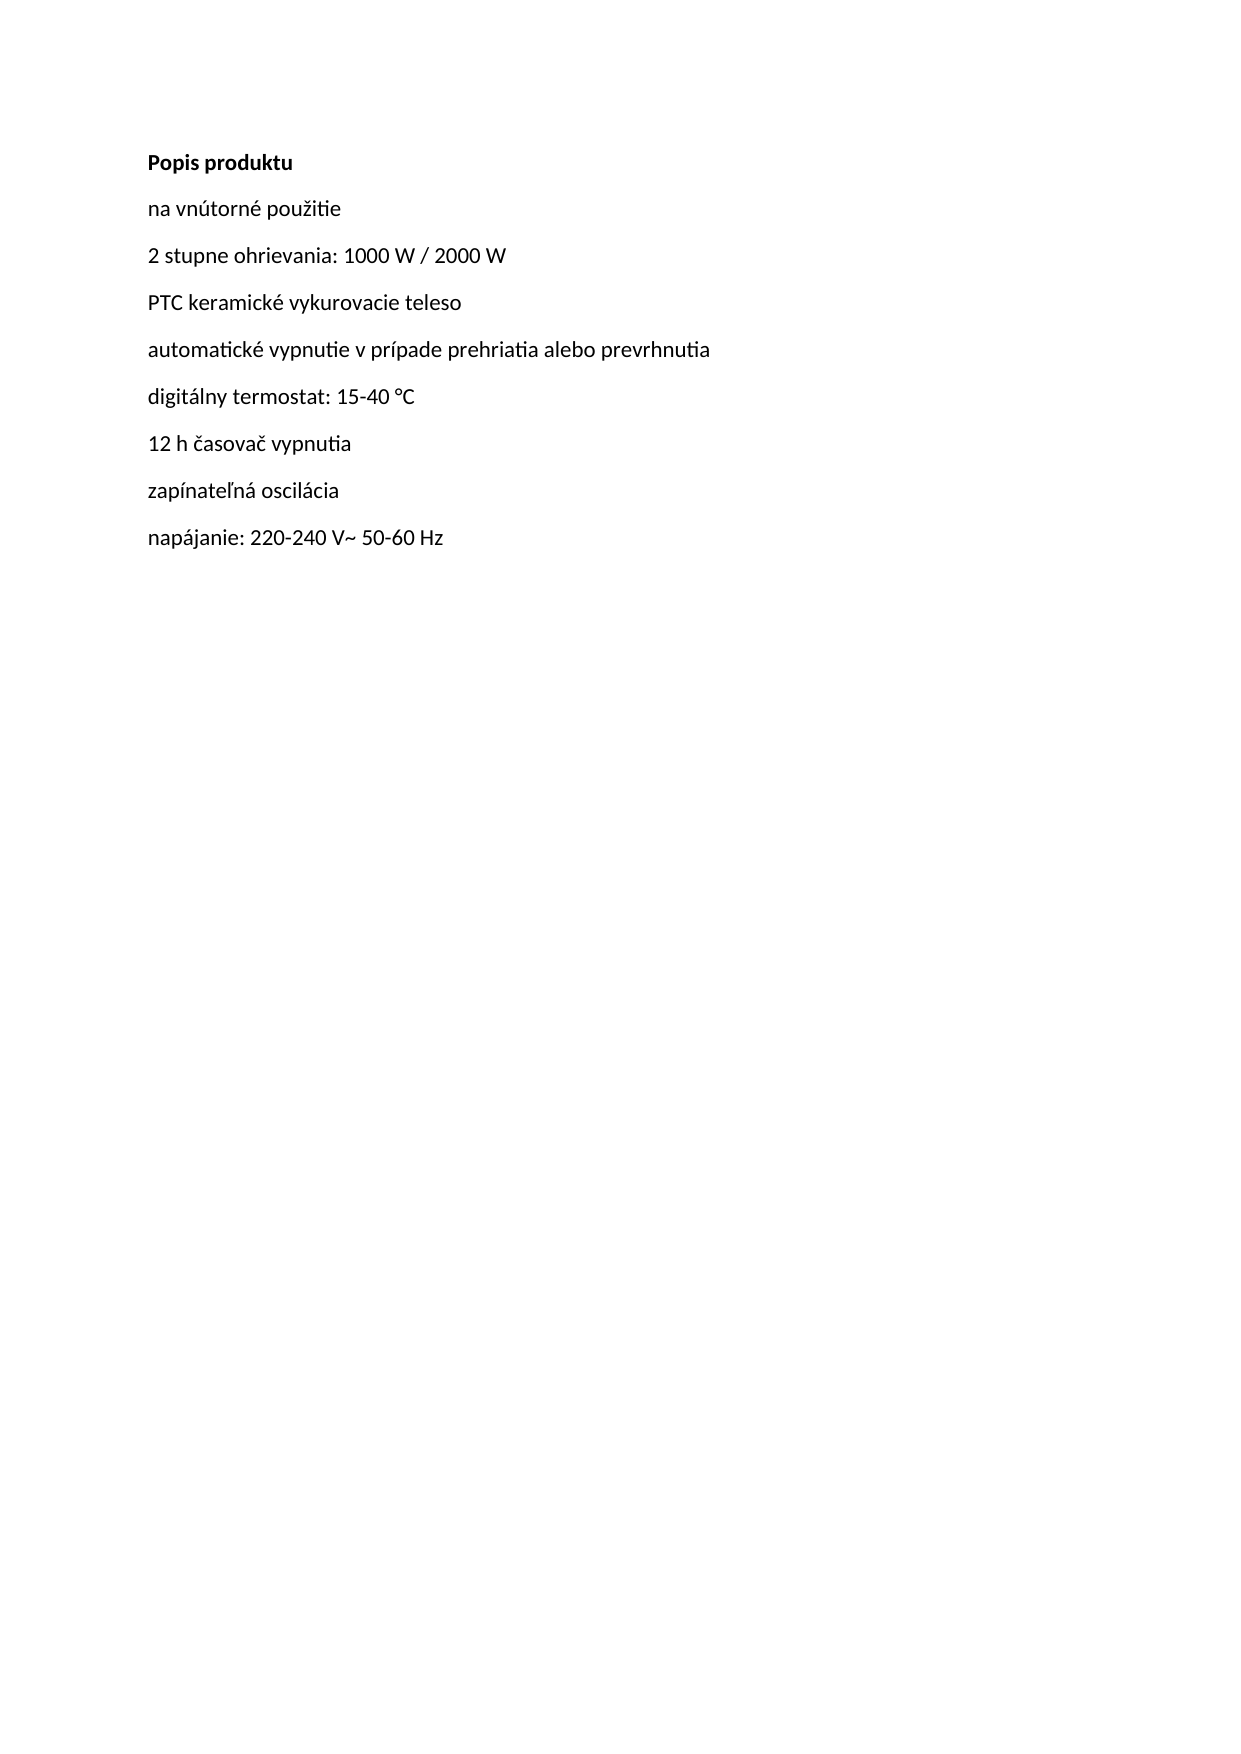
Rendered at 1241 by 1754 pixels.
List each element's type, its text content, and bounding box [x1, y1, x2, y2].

text 2 stupne ohrievania: 1000 W / 2000 W [148, 241, 1093, 269]
text digitálny termostat: 15-40 °C [148, 382, 1093, 410]
text zapínateľná oscilácia [148, 476, 1093, 504]
text 12 h časovač vypnutia [148, 429, 1093, 457]
text automatické vypnutie v prípade prehriatia alebo prevrhnutia [148, 335, 1093, 363]
text Popis produktu [148, 148, 1093, 176]
text na vnútorné použitie [148, 194, 1093, 222]
text PTC keramické vykurovacie teleso [148, 288, 1093, 316]
text napájanie: 220-240 V~ 50-60 Hz [148, 523, 1093, 551]
